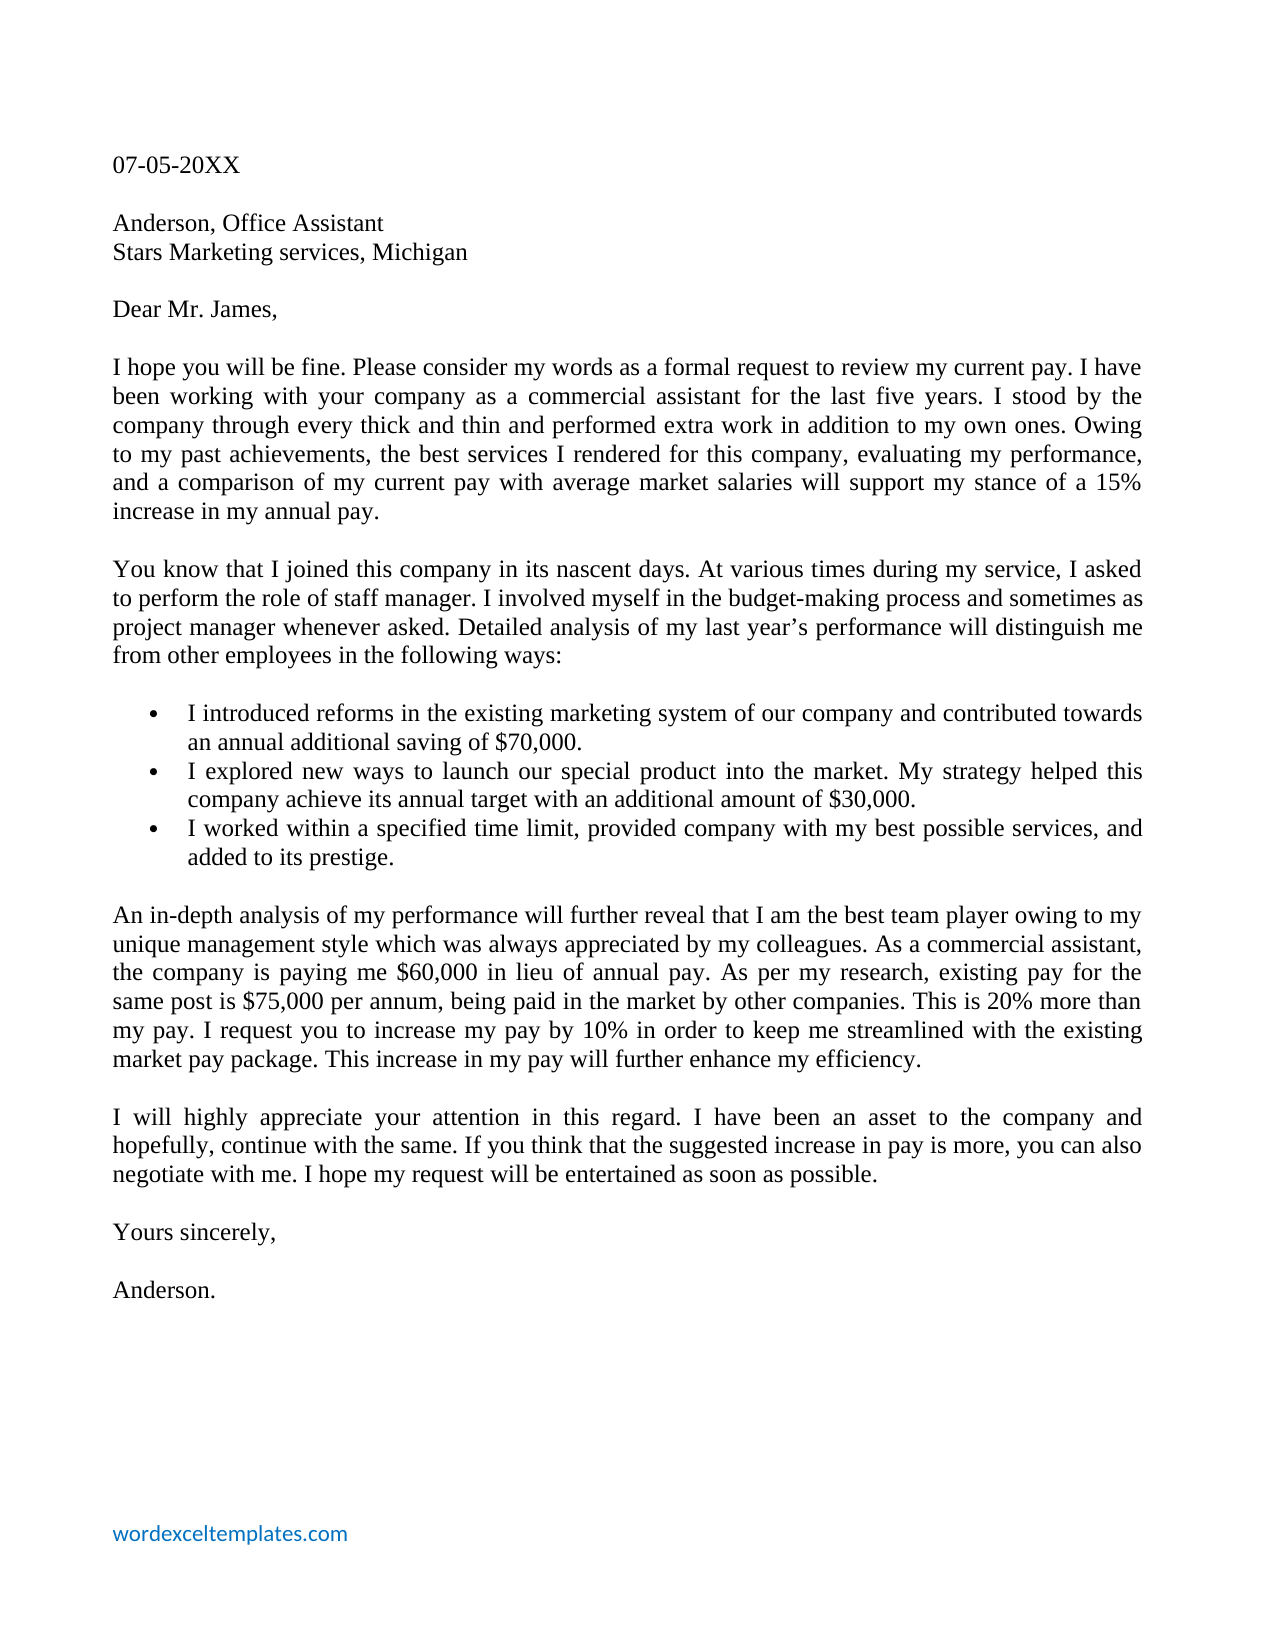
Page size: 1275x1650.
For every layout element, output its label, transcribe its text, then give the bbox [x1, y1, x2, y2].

text Anderson. [112, 1275, 1144, 1304]
text Yours sincerely, [112, 1217, 1144, 1246]
text 07-05-20XX [112, 150, 1144, 179]
text I hope you will be fine. Please consider my words as a formal request to review my current pay. I have been working with your company as a commercial assistant for the last five years. I stood by the company through every thick and thin and performed extra work in addition to my own ones. Owing to my past achievements, the best services I rendered for this company, evaluating my performance, and a comparison of my current pay with average market salaries will support my stance of a 15% increase in my annual pay. [112, 352, 1144, 525]
list I worked within a specified time limit, provided company with my best possible services, and added to its prestige. [150, 813, 1144, 871]
list I explored new ways to launch our special product into the market. My strategy helped this company achieve its annual target with an additional amount of $30,000. [150, 756, 1144, 813]
text An in-depth analysis of my performance will further reveal that I am the best team player owing to my unique management style which was always appreciated by my colleagues. As a commercial assistant, the company is paying me $60,000 in lieu of annual pay. As per my research, existing pay for the same post is $75,000 per annum, being paid in the market by other companies. This is 20% more than my pay. I request you to increase my pay by 10% in order to keep me streamlined with the existing market pay package. This increase in my pay will further enhance my efficiency. [112, 900, 1144, 1072]
list I introduced reforms in the existing marketing system of our company and contributed towards an annual additional saving of $70,000. [150, 698, 1144, 756]
text I will highly appreciate your attention in this regard. I have been an asset to the company and hopefully, continue with the same. If you think that the suggested increase in pay is more, you can also negotiate with me. I hope my request will be entertained as soon as possible. [112, 1102, 1144, 1188]
text Dear Mr. James, [112, 294, 1144, 323]
text You know that I joined this company in its nascent days. At various times during my service, I asked to perform the role of staff manager. I involved myself in the budget-making process and sometimes as project manager whenever asked. Detailed analysis of my last year’s performance will distinguish me from other employees in the following ways: [112, 554, 1144, 669]
text Anderson, Office Assistant Stars Marketing services, Michigan [112, 208, 1144, 265]
